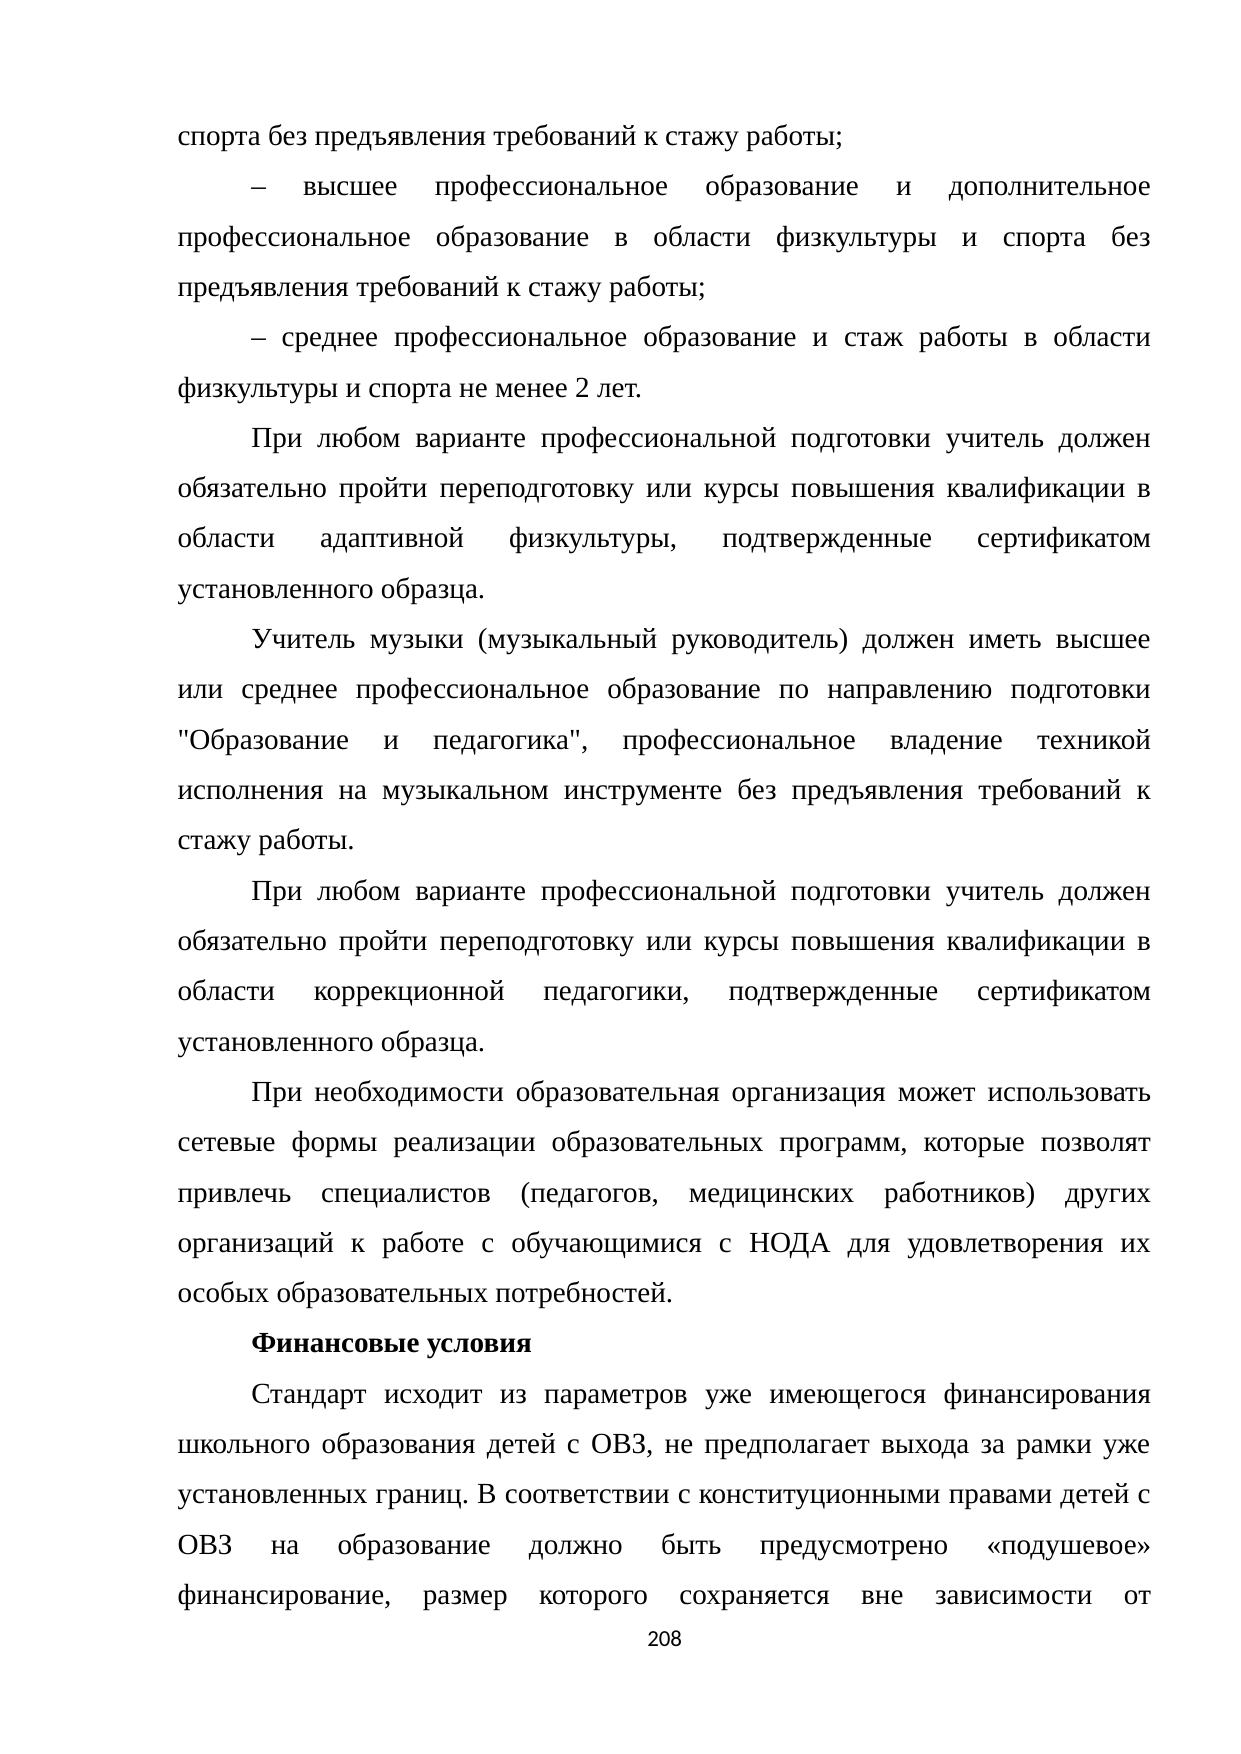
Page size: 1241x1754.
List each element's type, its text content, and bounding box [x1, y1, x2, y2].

text При необходимости образовательная организация может использовать сетевые формы реализации образовательных программ, которые позволят привлечь специалистов (педагогов, медицинских работников) других организаций к работе с обучающимися с НОДА для удовлетворения их особых образовательных потребностей. [177, 1074, 1152, 1309]
text Финансовые условия [177, 1326, 1152, 1359]
text При любом варианте профессиональной подготовки учитель должен обязательно пройти переподготовку или курсы повышения квалификации в области адаптивной физкультуры, подтвержденные сертификатом установленного образца. [177, 420, 1152, 604]
text При любом варианте профессиональной подготовки учитель должен обязательно пройти переподготовку или курсы повышения квалификации в области коррекционной педагогики, подтвержденные сертификатом установленного образца. [177, 873, 1152, 1057]
text – высшее профессиональное образование и дополнительное профессиональное образование в области физкультуры и спорта без предъявления требований к стажу работы; [177, 168, 1152, 303]
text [177, 1376, 1152, 1611]
text Учитель музыки (музыкальный руководитель) должен иметь высшее или среднее профессиональное образование по направлению подготовки "Образование и педагогика", профессиональное владение техникой исполнения на музыкальном инструменте без предъявления требований к стажу работы. [177, 621, 1152, 856]
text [177, 118, 1152, 152]
text – среднее профессиональное образование и стаж работы в области физкультуры и спорта не менее 2 лет. [177, 319, 1152, 403]
